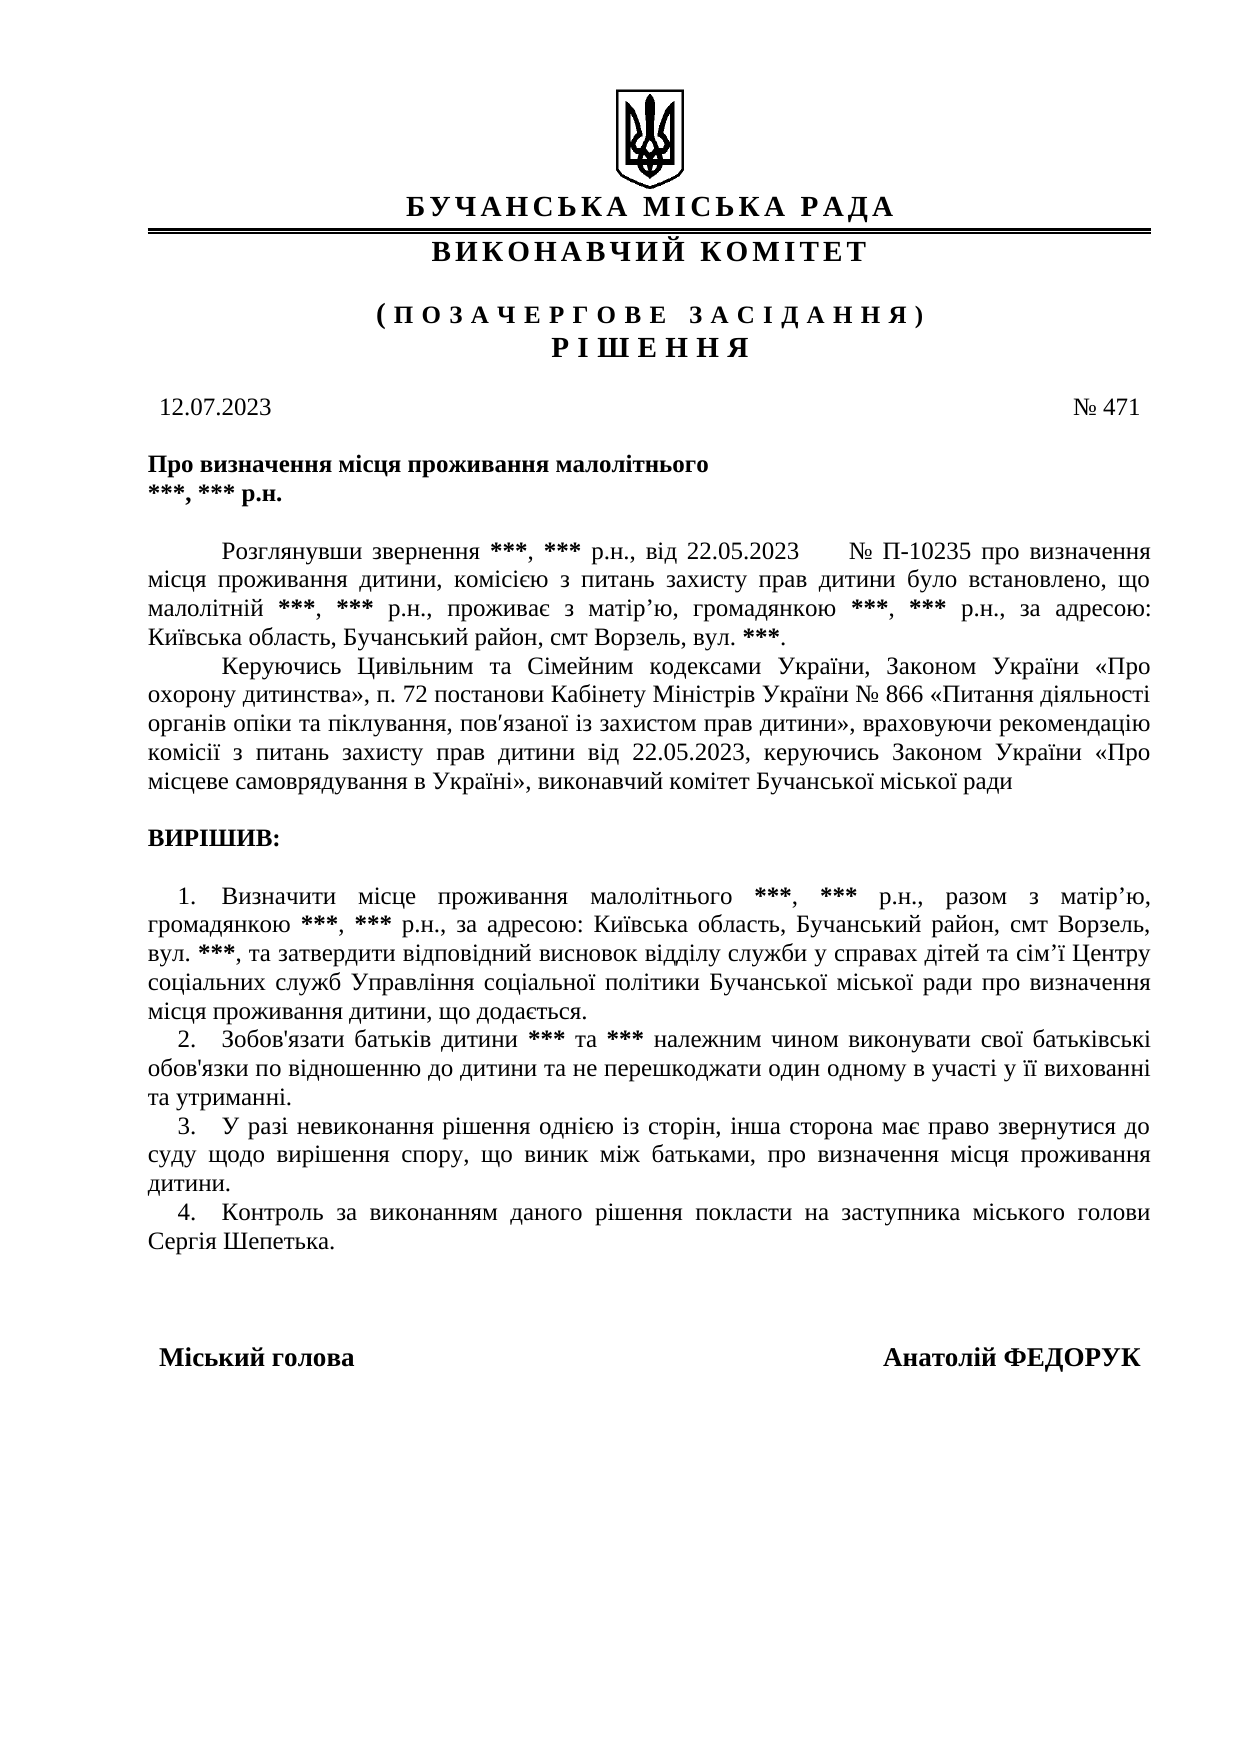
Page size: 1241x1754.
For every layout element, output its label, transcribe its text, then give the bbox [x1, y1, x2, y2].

list Контроль за виконанням даного рішення покласти на заступника міського голови Сергія Шепетька. [148, 1197, 1152, 1254]
list Зобов'язати батьків дитини *** та *** належним чином виконувати свої батьківські обов'язки по відношенню до дитини та не перешкоджати один одному в участі у її вихованні та утриманні. [148, 1024, 1152, 1111]
table_header ВИКОНАВЧИЙ КОМІТЕТ [148, 234, 1151, 296]
text Про визначення місця проживання малолітнього [148, 449, 797, 478]
list У разі невиконання рішення однією із сторін, інша сторона має право звернутися до суду щодо вирішення спору, що виник між батьками, про визначення місця проживання дитини. [148, 1111, 1152, 1197]
table_header Міський голова [148, 1341, 649, 1372]
text ***, *** р.н. [148, 478, 797, 507]
text Керуючись Цивільним та Сімейним кодексами України, Законом України «Про охорону дитинства», п. 72 постанови Кабінету Міністрів України № 866 «Питання діяльності органів опіки та піклування, пов′язаної із захистом прав дитини», враховуючи рекомендацію комісії з питань захисту прав дитини від 22.05.2023, керуючись Законом України «Про місцеве самоврядування в Україні», виконавчий комітет Бучанської міської ради [148, 651, 1152, 794]
picture [614, 88, 685, 189]
list Визначити місце проживання малолітнього ***, *** р.н., разом з матір’ю, громадянкою ***, *** р.н., за адресою: Київська область, Бучанський район, смт Ворзель, вул. ***, та затвердити відповідний висновок відділу служби у справах дітей та сім’ї Центру соціальних служб Управління соціальної політики Бучанської міської ради про визначення місця проживання дитини, що додається. [148, 881, 1152, 1024]
text (ПОЗАЧЕРГОВЕ ЗАСІДАННЯ) [148, 296, 1152, 330]
table_header 12.07.2023 [148, 392, 651, 421]
text ВИРІШИВ: [148, 823, 1152, 852]
text РІШЕННЯ [148, 330, 1152, 363]
table_header Анатолій ФЕДОРУК [649, 1341, 1152, 1372]
text Розглянувши звернення ***, *** р.н., від 22.05.2023 № П-10235 про визначення місця проживання дитини, комісією з питань захисту прав дитини було встановлено, що малолітній ***, *** р.н., проживає з матір’ю, громадянкою ***, *** р.н., за адресою: Київська область, Бучанський район, смт Ворзель, вул. ***. [148, 536, 1152, 651]
table_header № 471 [651, 392, 1152, 421]
text БУЧАНСЬКА МІСЬКА РАДА [148, 189, 1152, 223]
